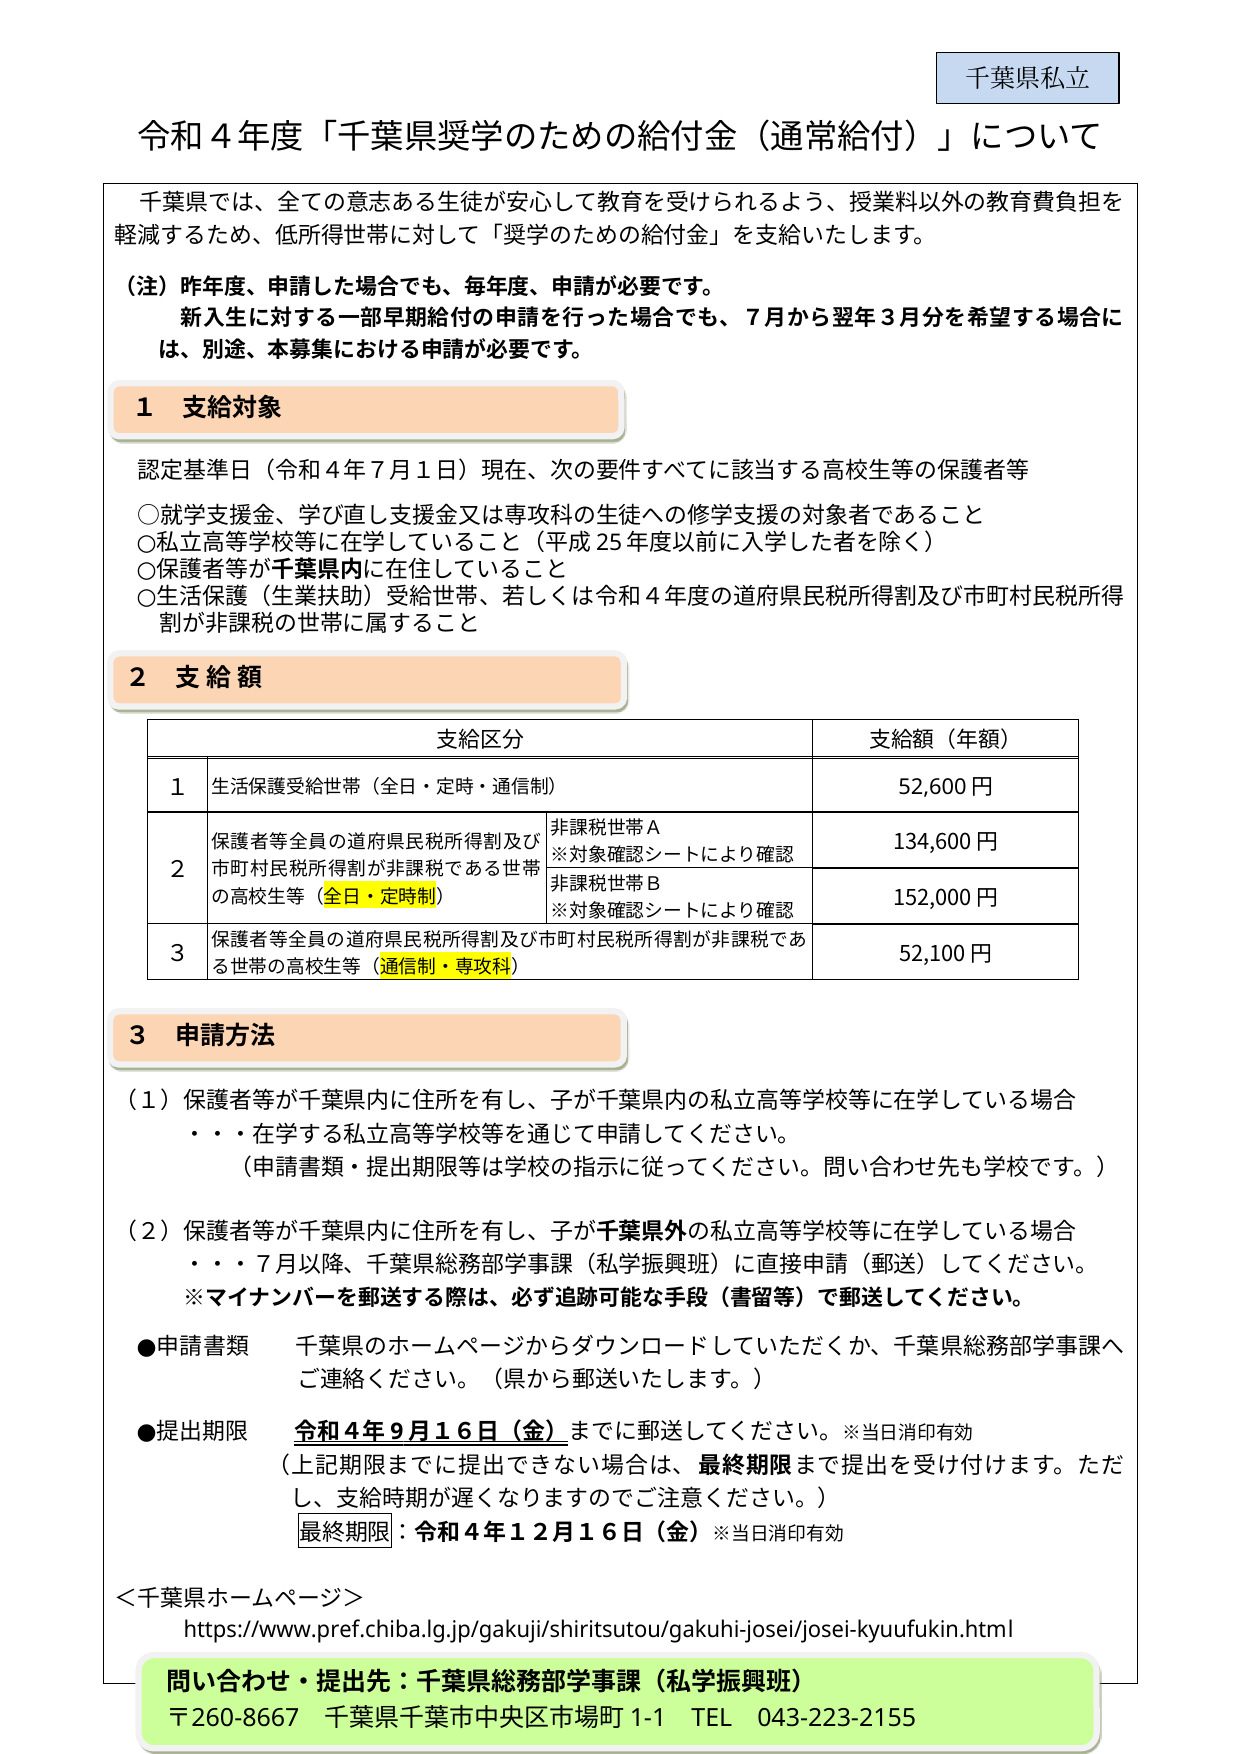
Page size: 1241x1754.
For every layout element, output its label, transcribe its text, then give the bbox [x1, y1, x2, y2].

text 令和４年度「千葉県奨学のための給付金（通常給付）」について [118, 110, 1122, 158]
table_header 千葉県では、全ての意志ある生徒が安心して教育を受けられるよう、授業料以外の教育費負担を軽減するため、低所得世帯に対して「奨学のための給付金」を支給いたします。 （注）昨年度、申請した場合でも、毎年度、申請が必要です。 新入生に対する一部早期給付の申請を行った場合でも、７月から翌年３月分を希望する場合には、別途、本募集における申請が必要です。 認定基準日（令和４年７月１日）現在、次の要件すべてに該当する高校生等の保護者等 ○就学支援金、学び直し支援金又は専攻科の生徒への修学支援の対象者であること ○私立高等学校等に在学していること（平成25年度以前に入学した者を除く） ○保護者等が千葉県内に在住していること ○生活保護（生業扶助）受給世帯、若しくは令和４年度の道府県民税所得割及び市町村民税所得割が非課税の世帯に属すること （１）保護者等が千葉県内に住所を有し、子が千葉県内の私立高等学校等に在学している場合 ・・・在学する私立高等学校等を通じて申請してください。 （申請書類・提出期限等は学校の指示に従ってください。問い合わせ先も学校です。） （２）保護者等が千葉県内に住所を有し、子が千葉県外の私立高等学校等に在学している場合 ・・・７月以降、千葉県総務部学事課（私学振興班）に直接申請（郵送）してください。 ※マイナンバーを郵送する際は、必ず追跡可能な手段（書留等）で郵送してください。 ●申請書類 千葉県のホームページからダウンロードしていただくか、千葉県総務部学事課へご連絡ください。（県から郵送いたします。） ●提出期限 令和４年9月１６日（金）までに郵送してください。※当日消印有効 （上記期限までに提出できない場合は、最終期限まで提出を受け付けます。ただし、支給時期が遅くなりますのでご注意ください。） 最終期限：令和４年１２月１６日（金）※当日消印有効 ＜千葉県ホームページ＞ https://www.pref.chiba.lg.jp/gakuji/shiritsutou/gakuhi-josei/josei-kyuufukin.html [104, 184, 1137, 1683]
